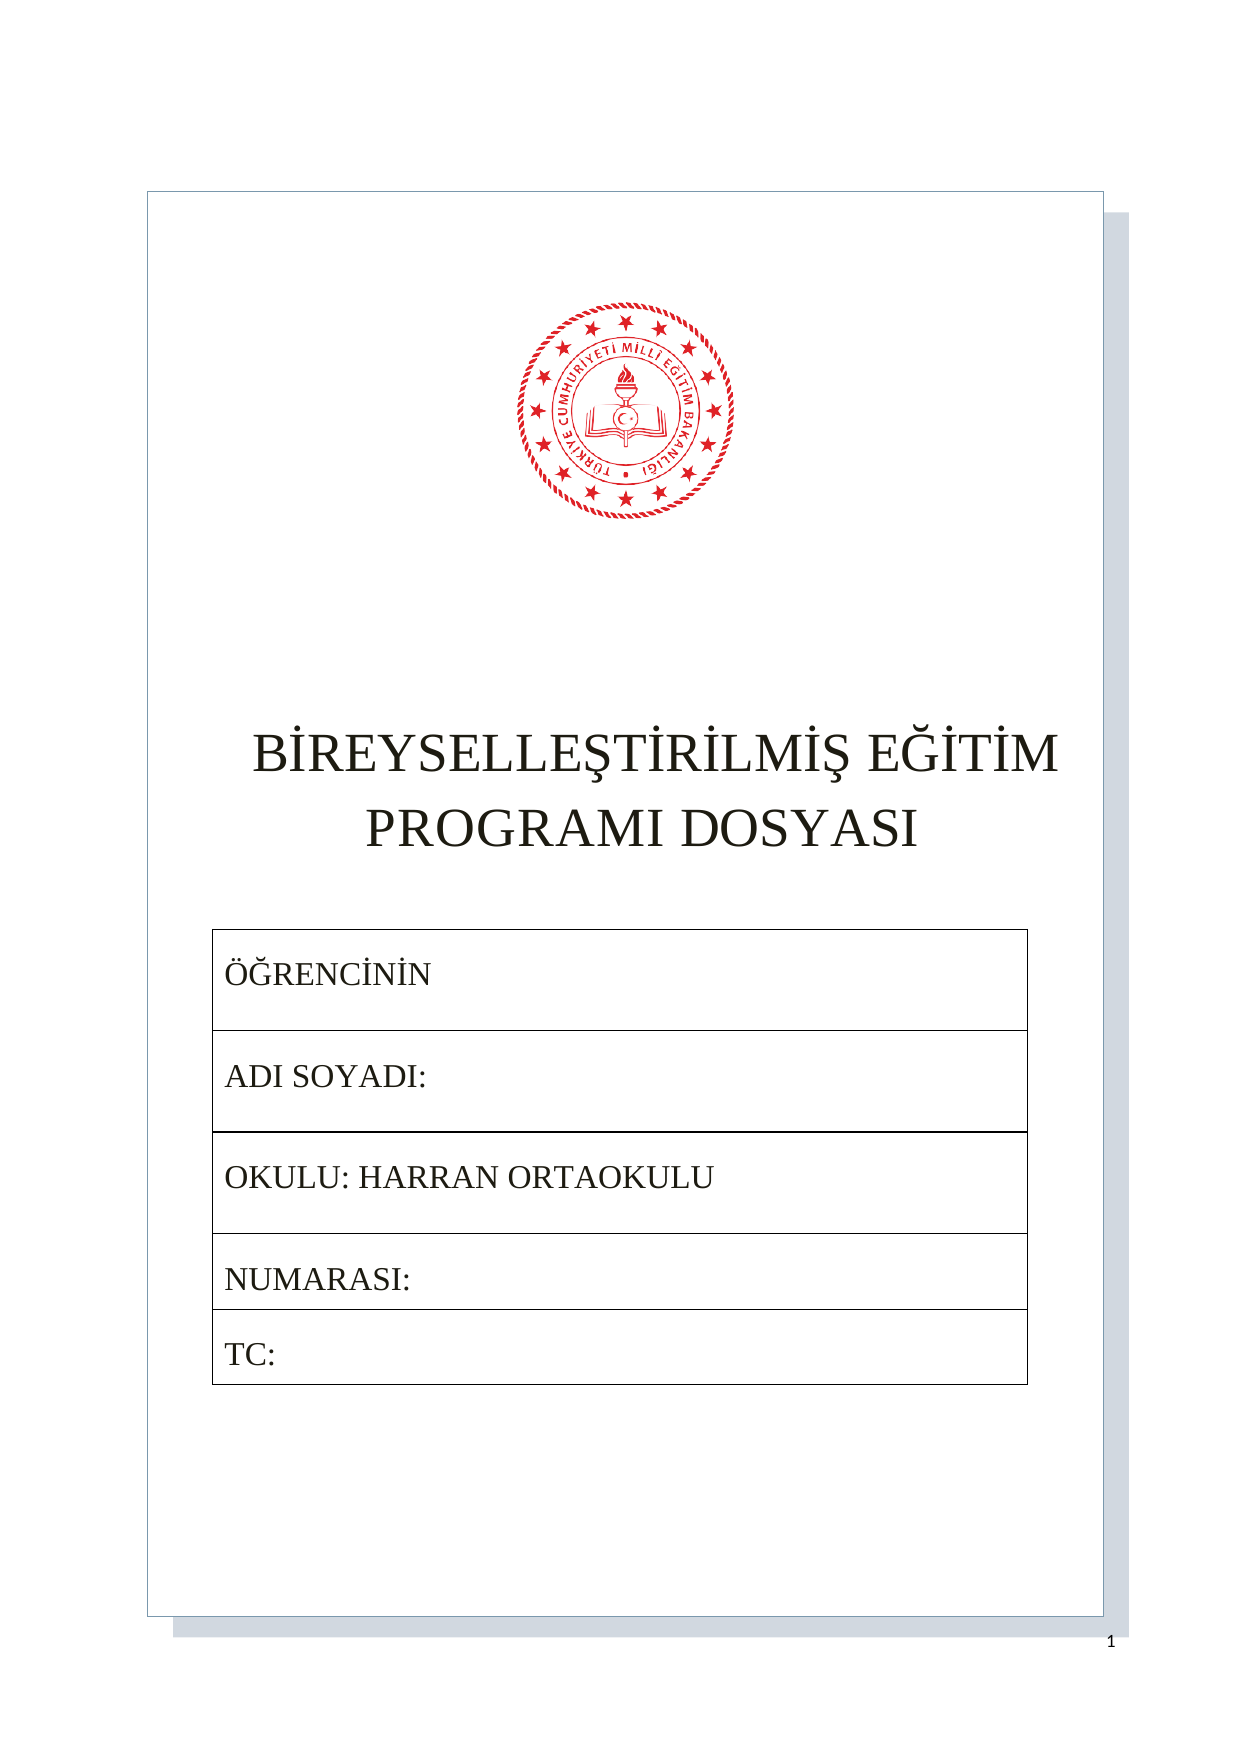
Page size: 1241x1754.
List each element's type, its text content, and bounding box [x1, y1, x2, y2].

title BİREYSELLEŞTİRİLMİŞ EĞİTİM PROGRAMI DOSYASI [252, 719, 1115, 858]
table_cell OKULU: HARRAN ORTAOKULU [213, 1133, 1027, 1233]
table_cell NUMARASI: [213, 1234, 1027, 1308]
picture [517, 302, 734, 519]
table_header ÖĞRENCİNİN [213, 930, 1027, 1030]
table_cell TC: [213, 1310, 1027, 1384]
table_cell ADI SOYADI: [213, 1031, 1027, 1131]
